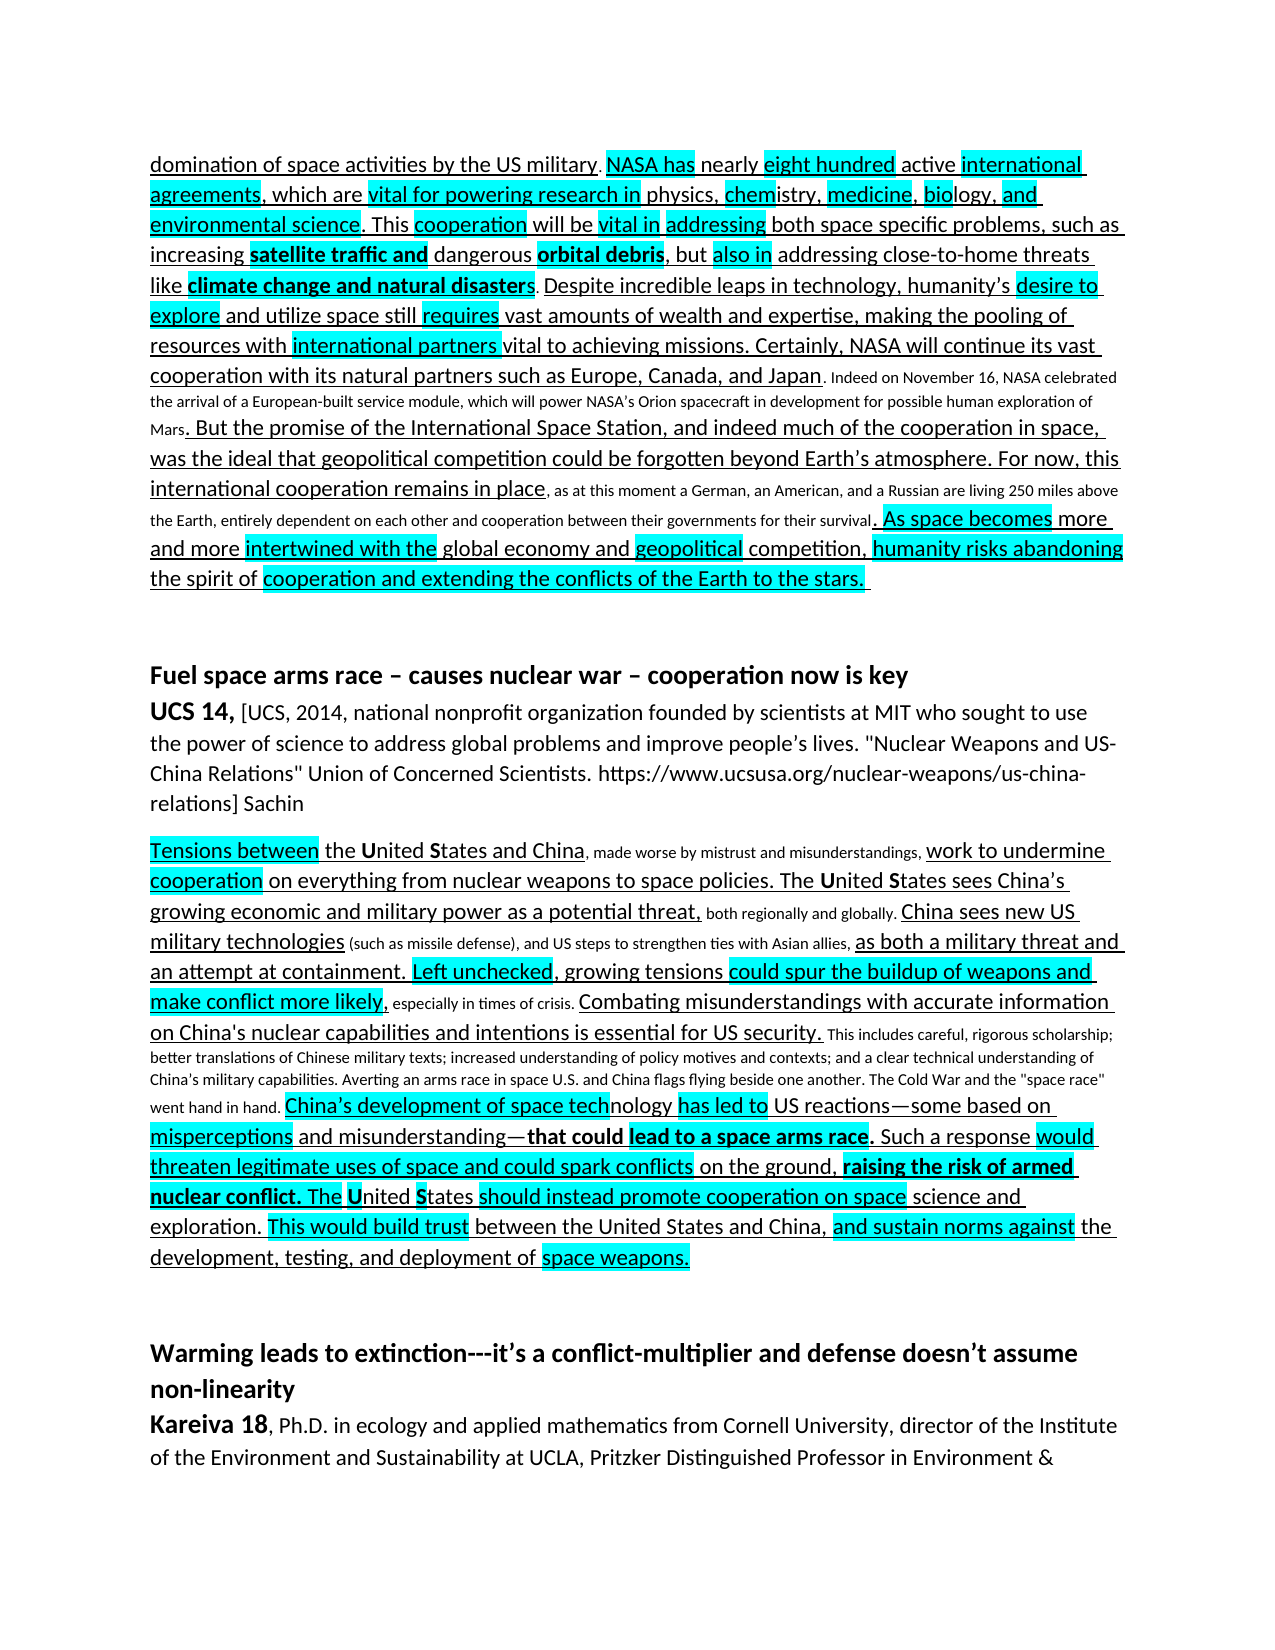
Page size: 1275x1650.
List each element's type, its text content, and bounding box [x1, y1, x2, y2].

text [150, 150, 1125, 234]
text UCS 14, [UCS, 2014, national nonprofit organization founded by scientists at MIT who sought to use the power of science to address global problems and improve people’s lives. "Nuclear Weapons and US-China Relations" Union of Concerned Scientists. https://www.ucsusa.org/nuclear-weapons/us-china-relations] Sachin [150, 694, 1125, 818]
subtitle Fuel space arms race – causes nuclear war – cooperation now is key [150, 658, 1125, 691]
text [150, 236, 1125, 593]
subtitle Warming leads to extinction---it’s a conflict-multiplier and defense doesn’t assume non-linearity [150, 1336, 1125, 1405]
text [150, 1408, 1125, 1471]
text Tensions between the United States and China, made worse by mistrust and misunderstandings, work to undermine cooperation on everything from nuclear weapons to space policies. The United States sees China’s growing economic and military power as a potential threat, both regionally and globally. China sees new US military technologies (such as missile defense), and US steps to strengthen ties with Asian allies, as both a military threat and an attempt at containment. Left unchecked, growing tensions could spur the buildup of weapons and make conflict more likely, especially in times of crisis. Combating misunderstandings with accurate information on China's nuclear capabilities and intentions is essential for US security. This includes careful, rigorous scholarship; better translations of Chinese military texts; increased understanding of policy motives and contexts; and a clear technical understanding of China’s military capabilities. Averting an arms race in space U.S. and China flags flying beside one another. The Cold War and the "space race" went hand in hand. China’s development of space technology has led to US reactions—some based on misperceptions and misunderstanding—that could lead to a space arms race. Such a response would threaten legitimate uses of space and could spark conflicts on the ground, raising the risk of armed nuclear conflict. The United States should instead promote cooperation on space science and exploration. This would build trust between the United States and China, and sustain norms against the development, testing, and deployment of space weapons. [150, 836, 1125, 1271]
